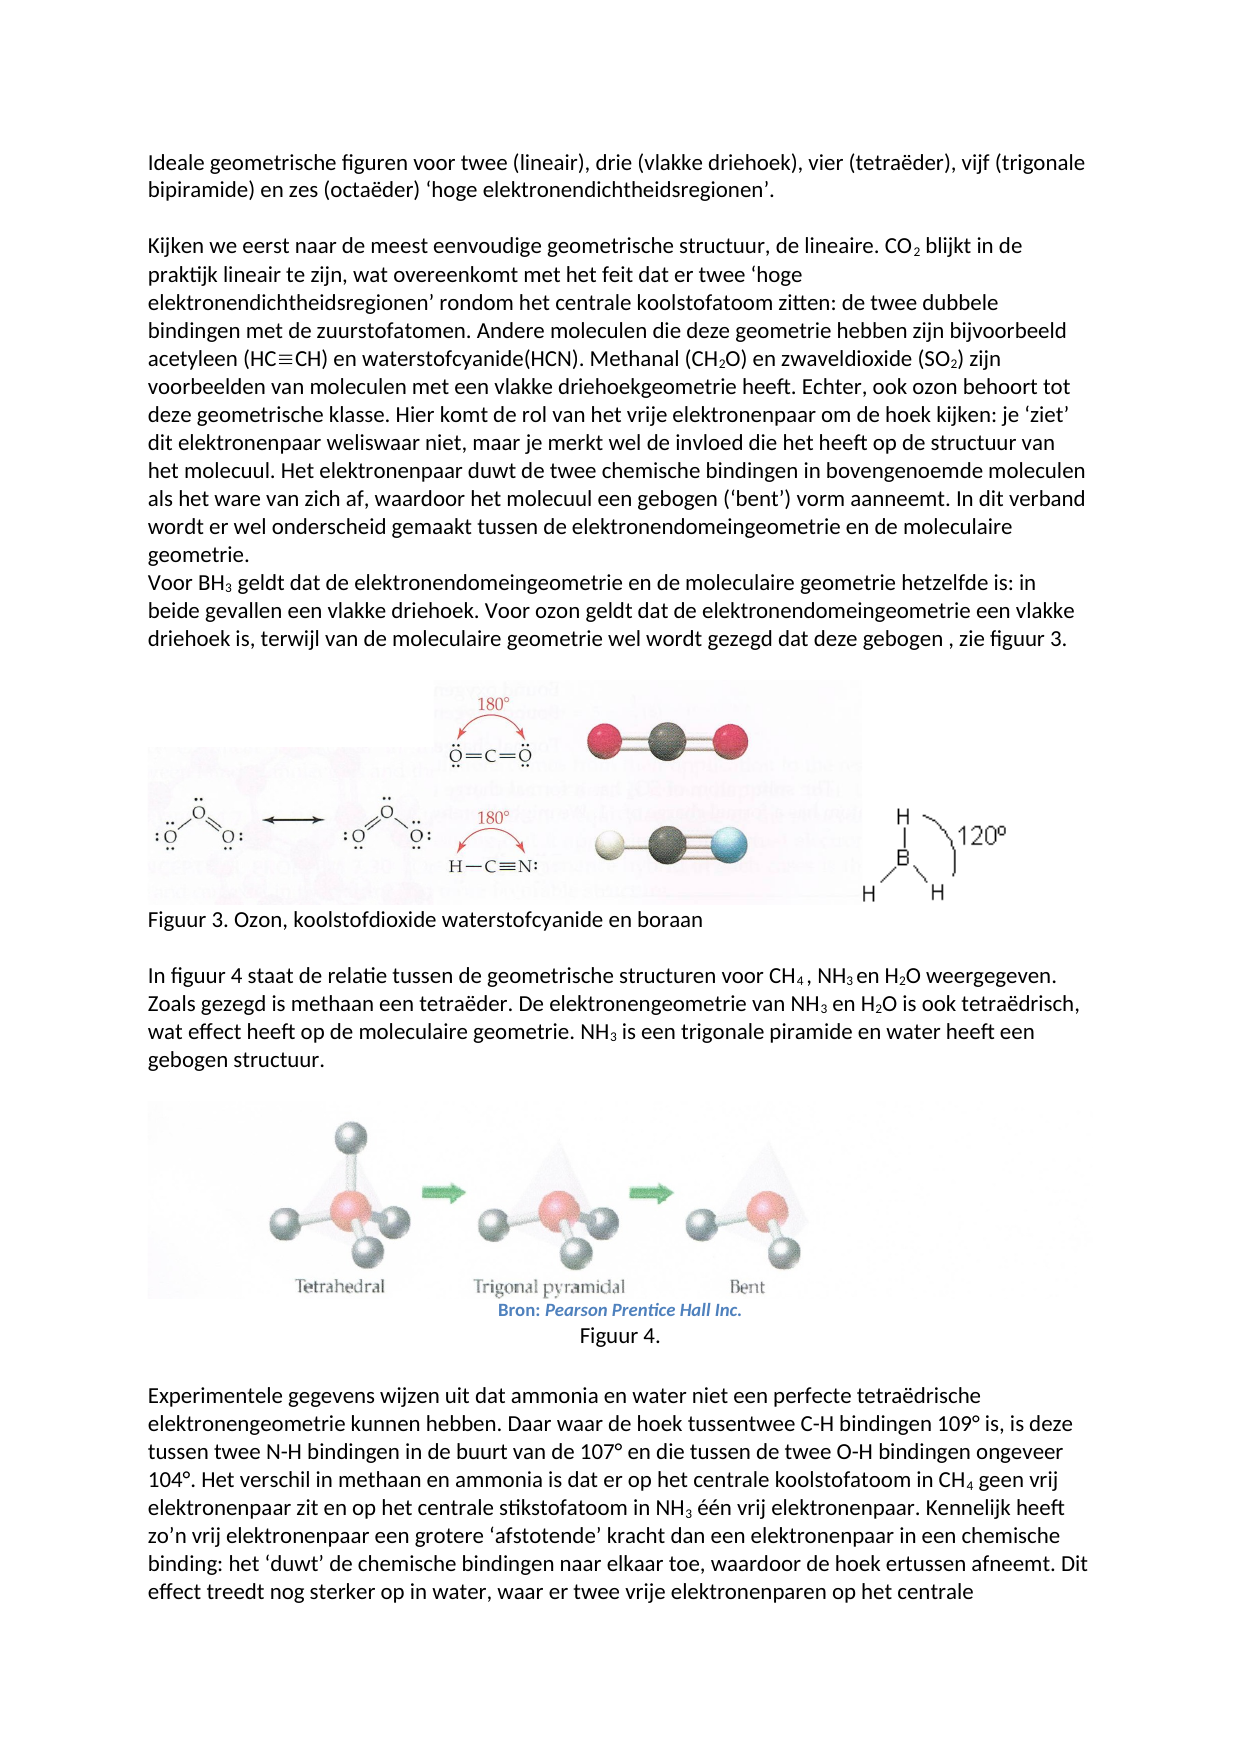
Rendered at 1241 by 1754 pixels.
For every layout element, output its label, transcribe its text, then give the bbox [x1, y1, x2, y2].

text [148, 1381, 1093, 1605]
text gebogen structuur. [148, 1045, 1093, 1073]
picture [147, 680, 1031, 905]
text Figuur 3. Ozon, koolstofdioxide waterstofcyanide en boraan [148, 905, 1093, 933]
picture [147, 1101, 1093, 1299]
text Bron: Pearson Prentice Hall Inc. [148, 1299, 1093, 1321]
text Figuur 4. [148, 1321, 1093, 1349]
text Voor BH3 geldt dat de elektronendomeingeometrie en de moleculaire geometrie hetzelfde is: in beide gevallen een vlakke driehoek. Voor ozon geldt dat de elektronendomeingeometrie een vlakke driehoek is, terwijl van de moleculaire geometrie wel wordt gezegd dat deze gebogen , zie figuur 3. [148, 568, 1093, 652]
text Kijken we eerst naar de meest eenvoudige geometrische structuur, de lineaire. CO2 blijkt in de praktijk lineair te zijn, wat overeenkomt met het feit dat er twee ‘hoge elektronendichtheidsregionen’ rondom het centrale koolstofatoom zitten: de twee dubbele bindingen met de zuurstofatomen. Andere moleculen die deze geometrie hebben zijn bijvoorbeeld acetyleen (HCCH) en waterstofcyanide(HCN). Methanal (CH2O) en zwaveldioxide (SO2) zijn voorbeelden van moleculen met een vlakke driehoekgeometrie heeft. Echter, ook ozon behoort tot deze geometrische klasse. Hier komt de rol van het vrije elektronenpaar om de hoek kijken: je ‘ziet’ dit elektronenpaar weliswaar niet, maar je merkt wel de invloed die het heeft op de structuur van het molecuul. Het elektronenpaar duwt de twee chemische bindingen in bovengenoemde moleculen als het ware van zich af, waardoor het molecuul een gebogen (‘bent’) vorm aanneemt. In dit verband wordt er wel onderscheid gemaakt tussen de elektronendomeingeometrie en de moleculaire geometrie. [148, 232, 1093, 568]
text Ideale geometrische figuren voor twee (lineair), drie (vlakke driehoek), vier (tetraëder), vijf (trigonale bipiramide) en zes (octaëder) ‘hoge elektronendichtheidsregionen’. [148, 148, 1093, 204]
text In figuur 4 staat de relatie tussen de geometrische structuren voor CH4 , NH3 en H2O weergegeven. Zoals gezegd is methaan een tetraëder. De elektronengeometrie van NH3 en H2O is ook tetraëdrisch, wat effect heeft op de moleculaire geometrie. NH3 is een trigonale piramide en water heeft een [148, 961, 1093, 1045]
